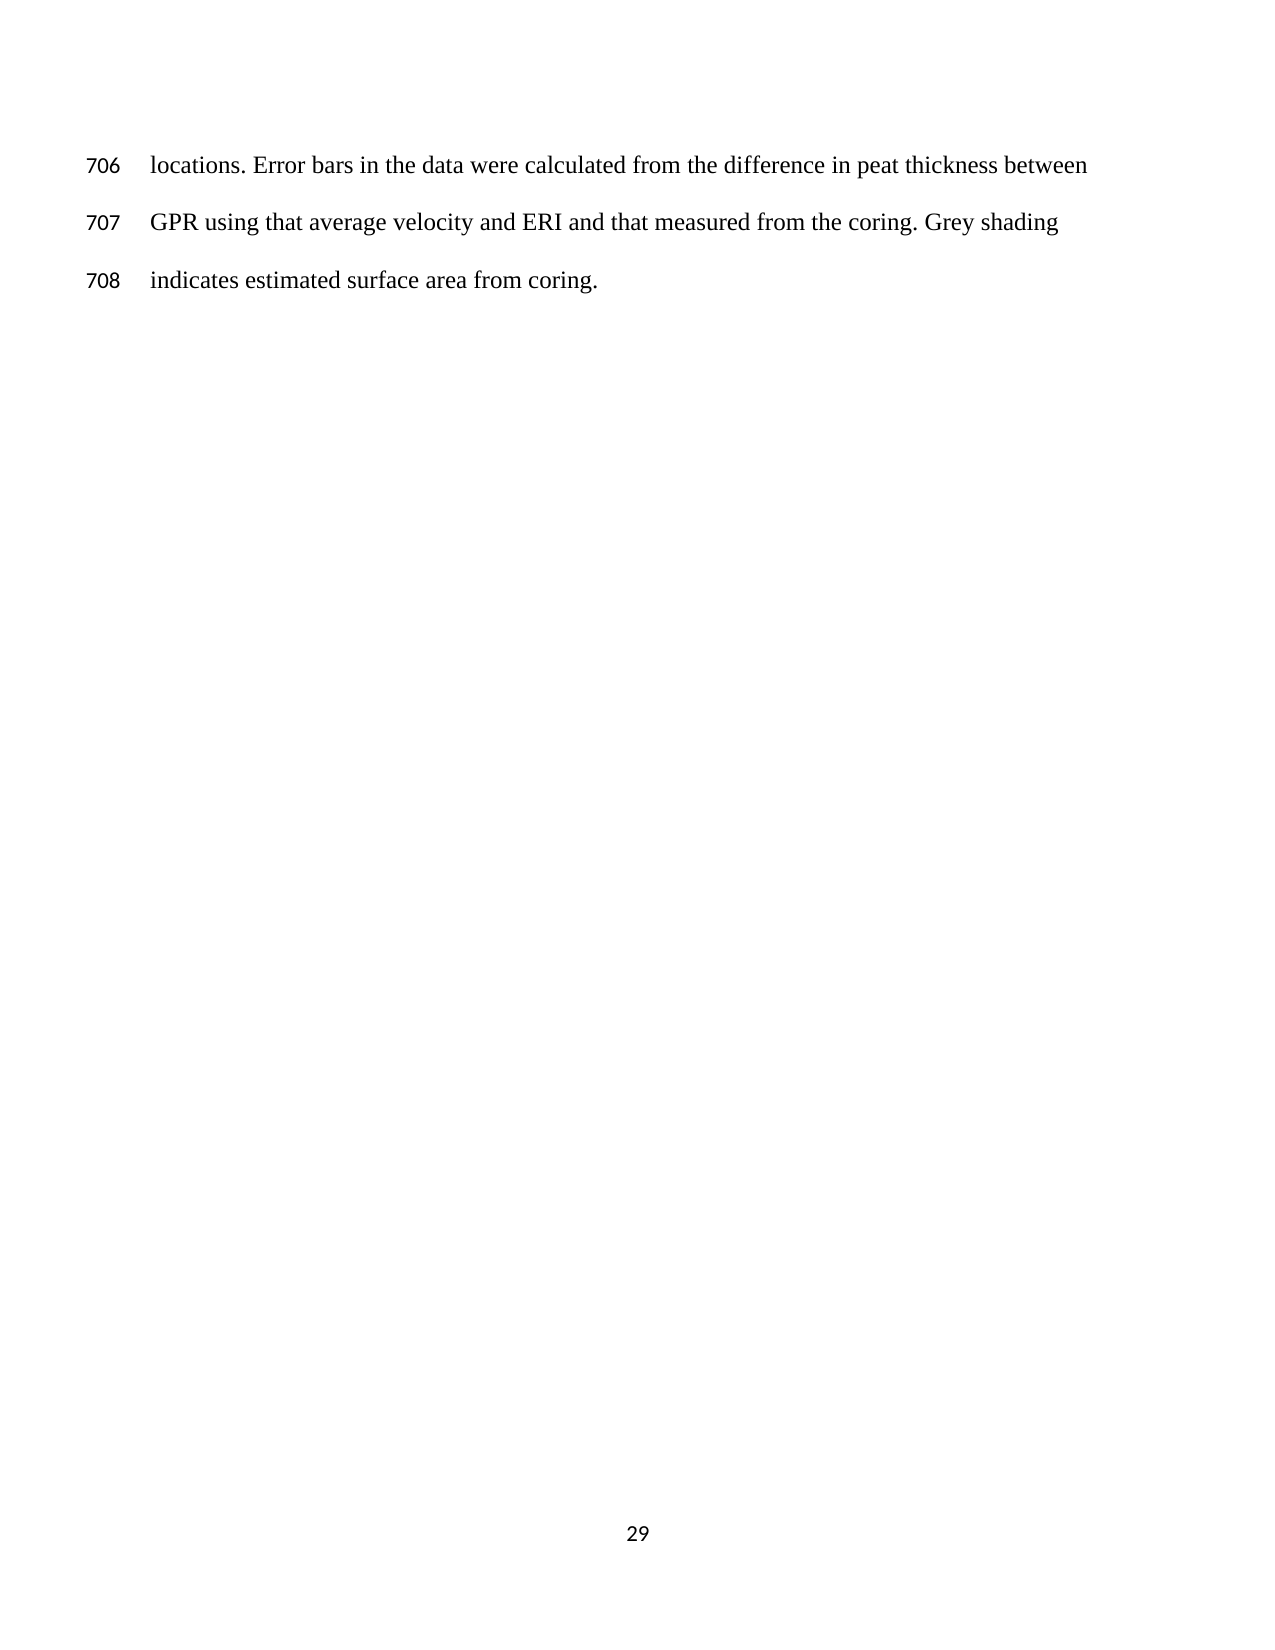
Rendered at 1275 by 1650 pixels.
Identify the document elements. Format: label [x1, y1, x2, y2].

text [150, 150, 1125, 294]
